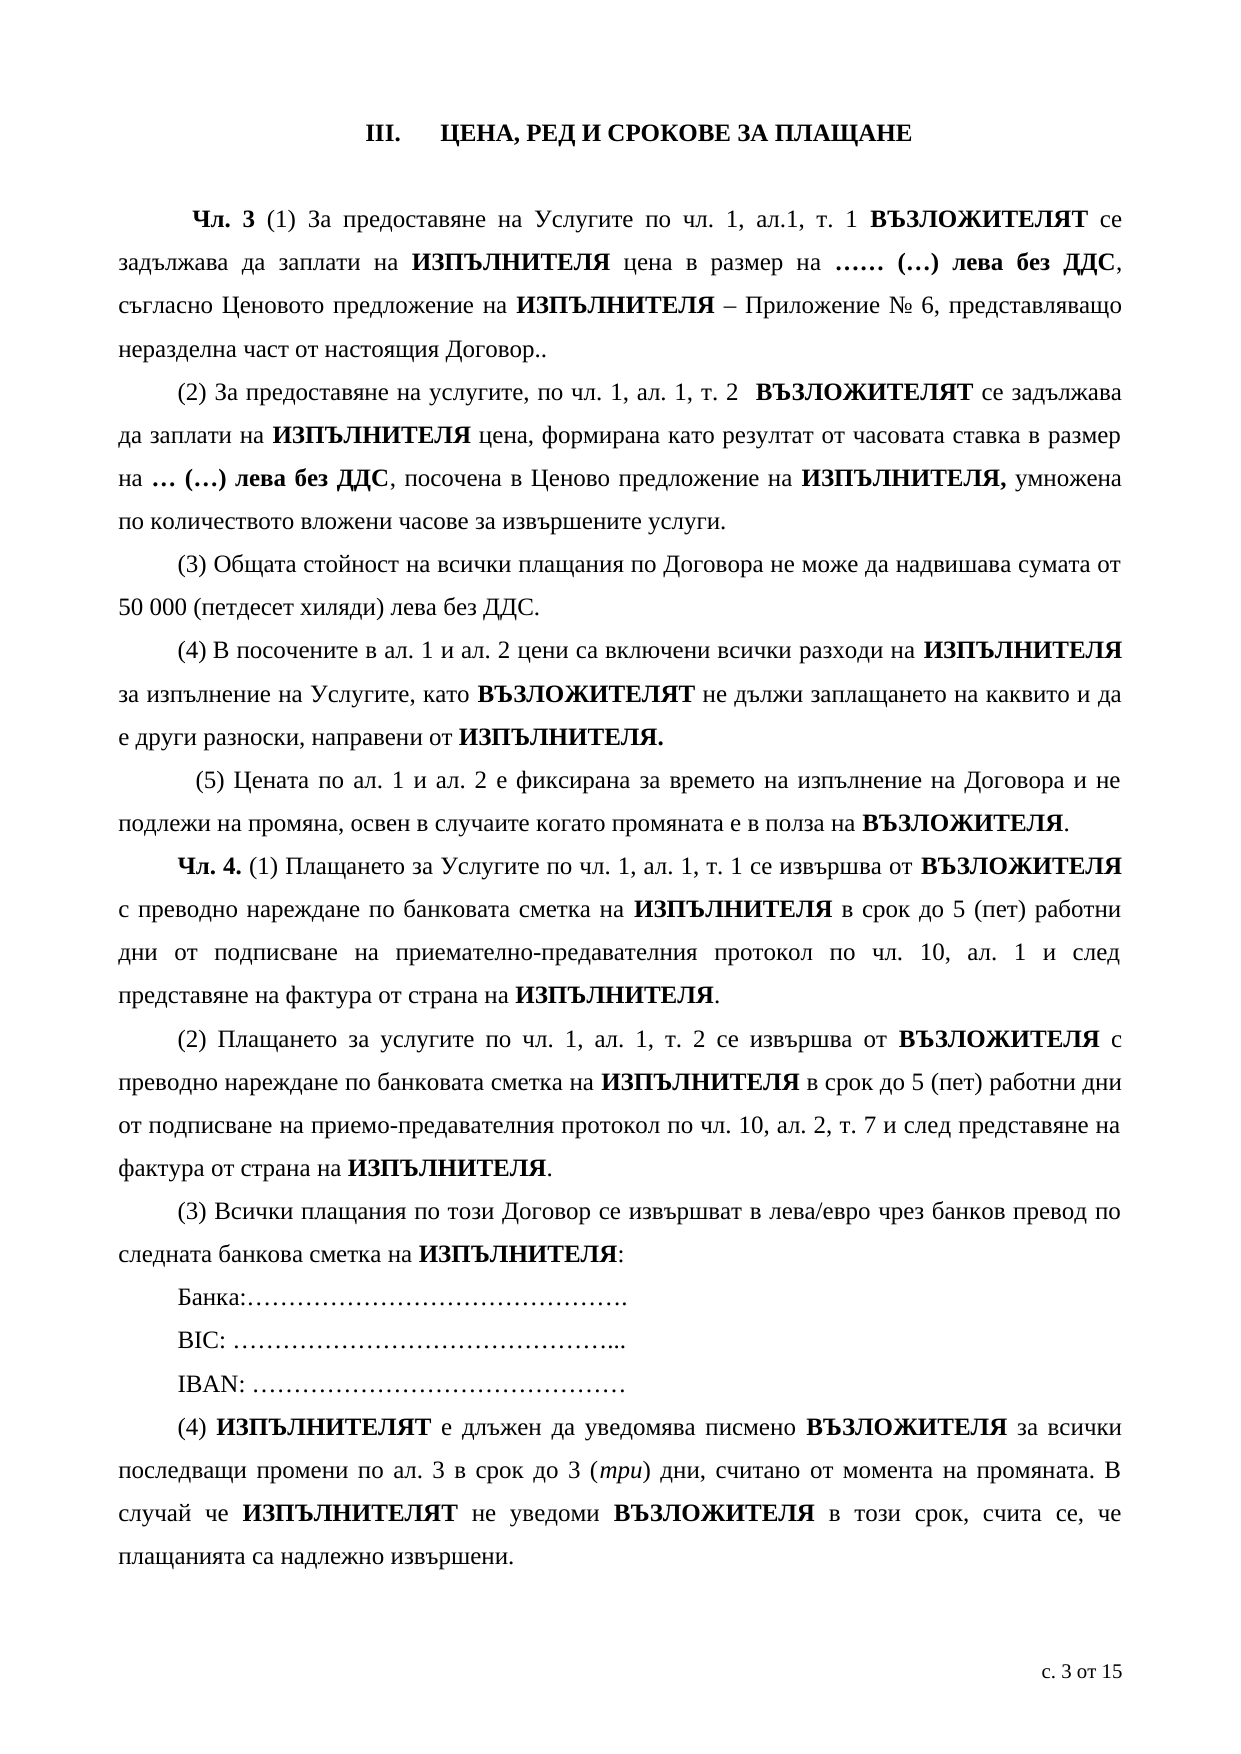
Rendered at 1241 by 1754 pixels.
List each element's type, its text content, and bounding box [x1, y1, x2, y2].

text Чл. 3 (1) За предоставяне на Услугите по чл. 1, ал.1, т. 1 ВЪЗЛОЖИТЕЛЯТ се задължава да заплати на ИЗПЪЛНИТЕЛЯ цена в размер на …… (…) лева без ДДС, съгласно Ценовото предложение на ИЗПЪЛНИТЕЛЯ – Приложение № 6, представляващо неразделна част от настоящия Договор.. [118, 204, 1122, 362]
text (5) Цената по ал. 1 и ал. 2 е фиксирана за времето на изпълнение на Договора и не подлежи на промяна, освен в случаите когато промяната е в полза на ВЪЗЛОЖИТЕЛЯ. [118, 765, 1122, 837]
text Банка:………………………………………. [118, 1282, 1122, 1311]
list ЦЕНА, РЕД И СРОКОВЕ ЗА ПЛАЩАНЕ [156, 118, 1122, 147]
text (2) За предоставяне на услугите, по чл. 1, ал. 1, т. 2 ВЪЗЛОЖИТЕЛЯТ се задължава да заплати на ИЗПЪЛНИТЕЛЯ цена, формирана като резултат от часовата ставка в размер на … (…) лева без ДДС, посочена в Ценово предложение на ИЗПЪЛНИТЕЛЯ, умножена по количеството вложени часове за извършените услуги. [118, 377, 1122, 535]
text (4) ИЗПЪЛНИТЕЛЯТ е длъжен да уведомява писмено ВЪЗЛОЖИТЕЛЯ за всички последващи промени по ал. 3 в срок до 3 (три) дни, считано от момента на промяната. В случай че ИЗПЪЛНИТЕЛЯТ не уведоми ВЪЗЛОЖИТЕЛЯ в този срок, счита се, че плащанията са надлежно извършени. [118, 1412, 1122, 1570]
text IBAN: ……………………………………… [118, 1369, 1122, 1397]
text (3) Всички плащания по този Договор се извършват в лева/евро чрез банков превод по следната банкова сметка на ИЗПЪЛНИТЕЛЯ: [118, 1196, 1122, 1268]
text (3) Общата стойност на всички плащания по Договора не може да надвишава сумата от 50 000 (петдесет хиляди) лева без ДДС. [118, 549, 1122, 621]
text Чл. 4. (1) Плащането за Услугите по чл. 1, ал. 1, т. 1 се извършва от ВЪЗЛОЖИТЕЛЯ с преводно нареждане по банковата сметка на ИЗПЪЛНИТЕЛЯ в срок до 5 (пет) работни дни от подписване на приемателно-предавателния протокол по чл. 10, ал. 1 и след представяне на фактура от страна на ИЗПЪЛНИТЕЛЯ. [118, 851, 1122, 1009]
text (4) В посочените в ал. 1 и ал. 2 цени са включени всички разходи на ИЗПЪЛНИТЕЛЯ за изпълнение на Услугите, като ВЪЗЛОЖИТЕЛЯТ не дължи заплащането на каквито и да е други разноски, направени от ИЗПЪЛНИТЕЛЯ. [118, 636, 1122, 751]
text (2) Плащането за услугите по чл. 1, ал. 1, т. 2 се извършва от ВЪЗЛОЖИТЕЛЯ с преводно нареждане по банковата сметка на ИЗПЪЛНИТЕЛЯ в срок до 5 (пет) работни дни от подписване на приемо-предавателния протокол по чл. 10, ал. 2, т. 7 и след представяне на фактура от страна на ИЗПЪЛНИТЕЛЯ. [118, 1024, 1122, 1182]
text BIC: ………………………………………... [118, 1326, 1122, 1354]
